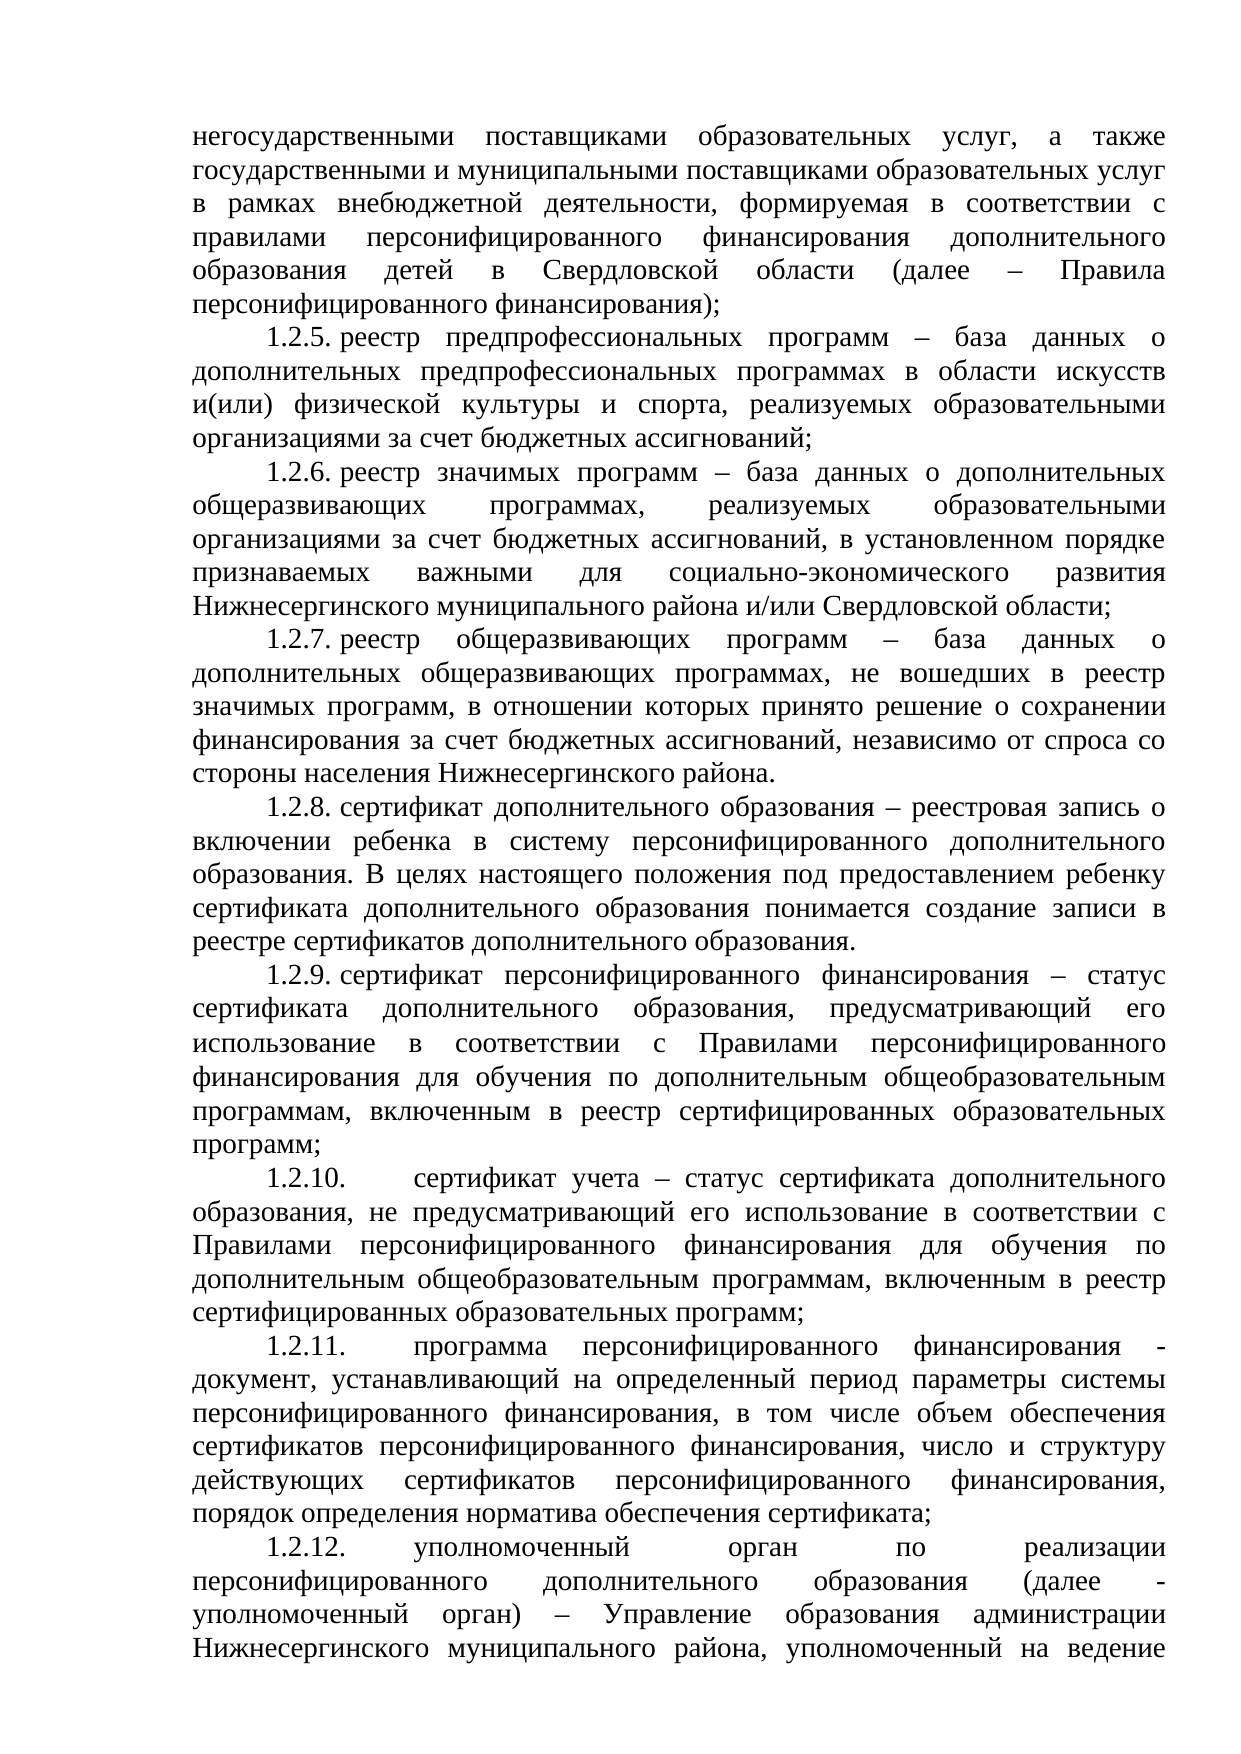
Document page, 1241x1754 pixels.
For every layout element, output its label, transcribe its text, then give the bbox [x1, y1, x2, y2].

list сертификат дополнительного образования – реестровая запись о включении ребенка в систему персонифицированного дополнительного образования. В целях настоящего положения под предоставлением ребенку сертификата дополнительного образования понимается создание записи в реестре сертификатов дополнительного образования. [192, 789, 1166, 957]
list реестр предпрофессиональных программ – база данных о дополнительных предпрофессиональных программах в области искусств и(или) физической культуры и спорта, реализуемых образовательными организациями за счет бюджетных ассигнований; [192, 319, 1166, 454]
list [192, 118, 1166, 319]
list сертификат учета – статус сертификата дополнительного образования, не предусматривающий его использование в соответствии с Правилами персонифицированного финансирования для обучения по дополнительным общеобразовательным программам, включенным в реестр сертифицированных образовательных программ; [192, 1160, 1166, 1328]
list программа персонифицированного финансирования - документ, устанавливающий на определенный период параметры системы персонифицированного финансирования, в том числе объем обеспечения сертификатов персонифицированного финансирования, число и структуру действующих сертификатов персонифицированного финансирования, порядок определения норматива обеспечения сертификата; [192, 1328, 1166, 1529]
list сертификат персонифицированного финансирования – статус сертификата дополнительного образования, предусматривающий его использование в соответствии с Правилами персонифицированного финансирования для обучения по дополнительным общеобразовательным программам, включенным в реестр сертифицированных образовательных программ; [192, 957, 1166, 1160]
list реестр значимых программ – база данных о дополнительных общеразвивающих программах, реализуемых образовательными организациями за счет бюджетных ассигнований, в установленном порядке признаваемых важными для социально-экономического развития Нижнесергинского муниципального района и/или Свердловской области; [192, 454, 1166, 621]
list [192, 1529, 1166, 1663]
list реестр общеразвивающих программ – база данных о дополнительных общеразвивающих программах, не вошедших в реестр значимых программ, в отношении которых принято решение о сохранении финансирования за счет бюджетных ассигнований, независимо от спроса со стороны населения Нижнесергинского района. [192, 621, 1166, 789]
